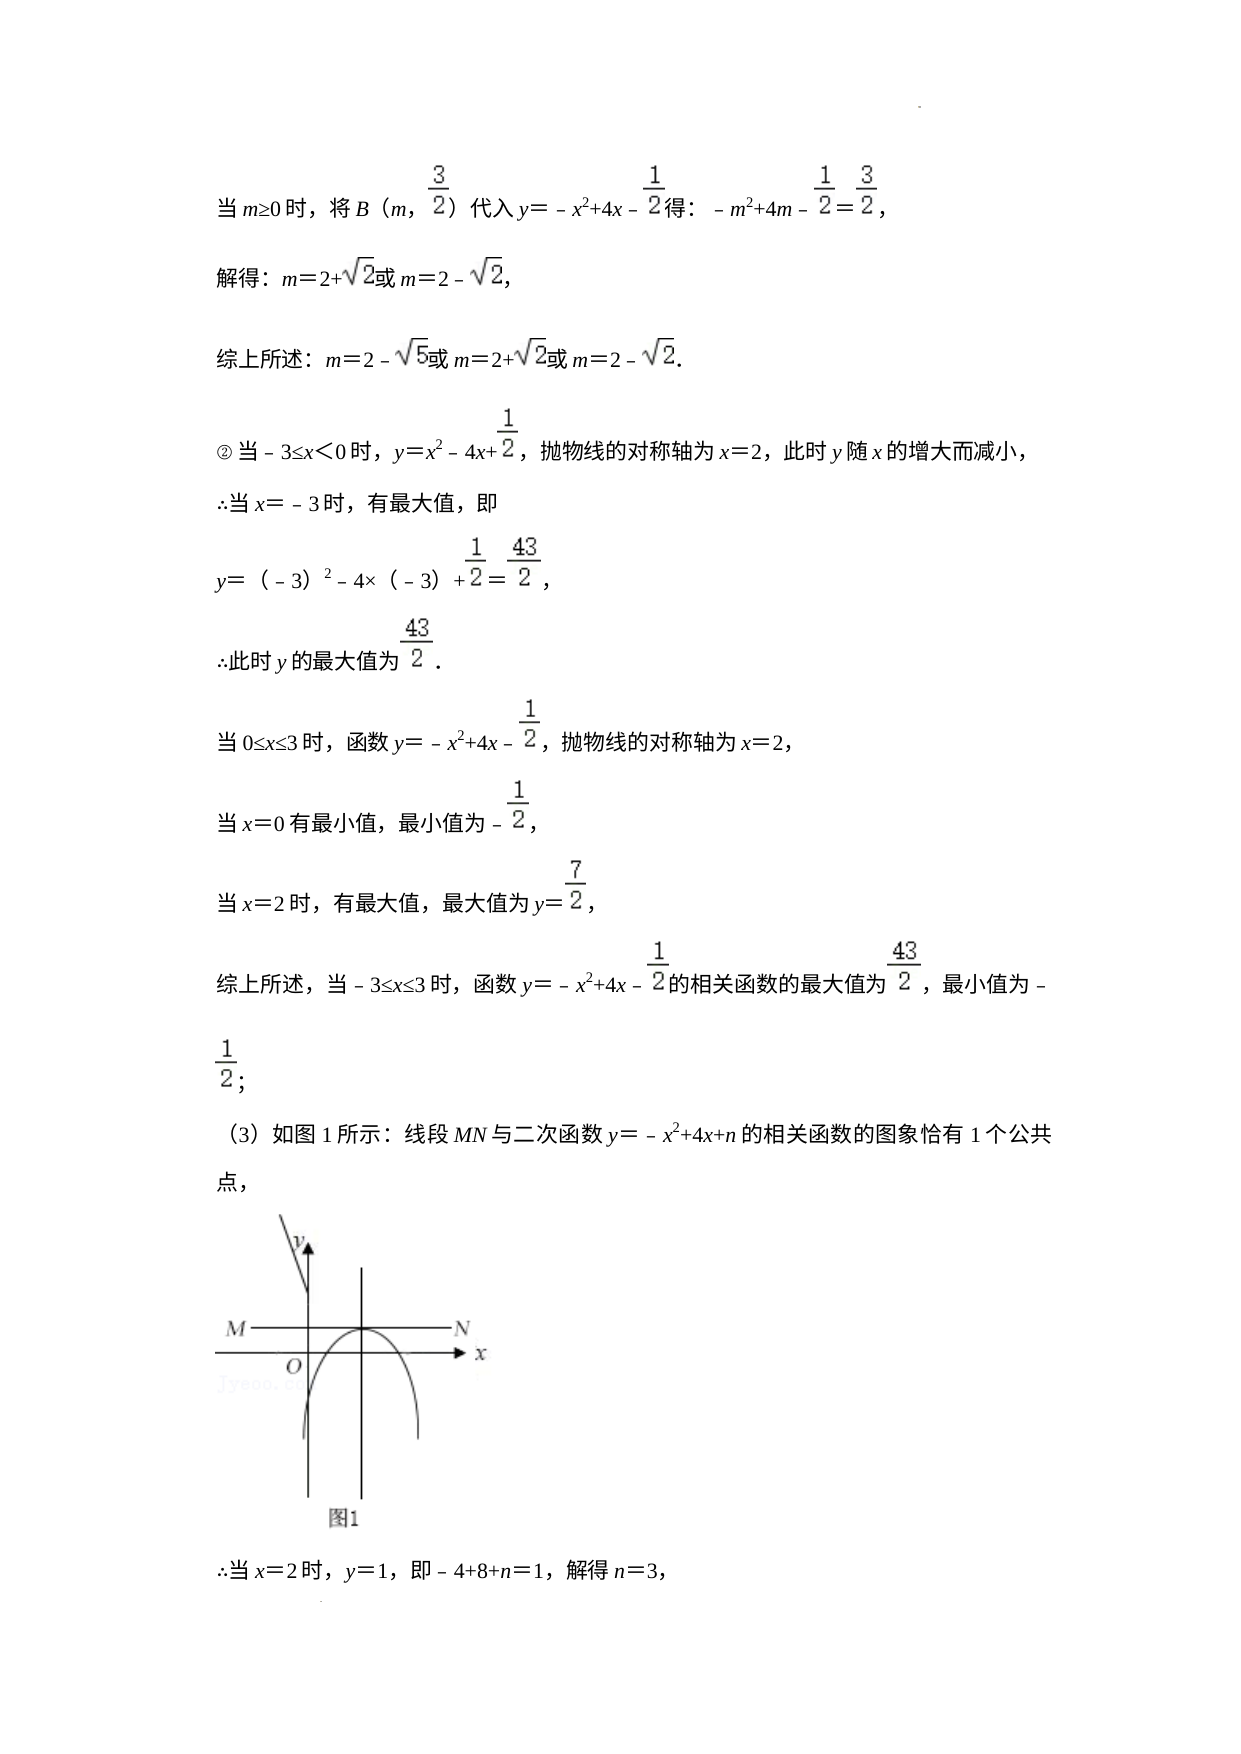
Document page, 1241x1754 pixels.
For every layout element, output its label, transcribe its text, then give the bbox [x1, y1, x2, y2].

text ∴此时y的最大值为． [216, 614, 1053, 679]
picture [507, 776, 529, 831]
picture [647, 937, 669, 993]
picture [642, 338, 674, 367]
picture [400, 614, 433, 670]
picture [519, 695, 540, 750]
text 当x＝2时，有最大值，最大值为y＝， [216, 857, 1053, 922]
text 综上所述：m＝2﹣或m＝2+或m＝2﹣． [216, 324, 1053, 389]
picture [215, 1035, 237, 1090]
picture [395, 338, 428, 367]
text ∴当x＝﹣3时，有最大值，即 [216, 485, 1053, 518]
text 解得：m＝2+或m＝2﹣， [216, 243, 1053, 308]
text （3）如图1所示：线段MN与二次函数y＝﹣x2+4x+n的相关函数的图象恰有1个公共点， [216, 1116, 1053, 1197]
picture [514, 338, 546, 367]
picture [342, 257, 374, 287]
text 当m≥0时，将B（m，）代入y＝﹣x2+4x﹣得：﹣m2+4m﹣＝， [216, 162, 1053, 227]
picture [856, 161, 877, 217]
picture [643, 161, 665, 217]
picture [465, 533, 486, 589]
picture [565, 856, 586, 912]
picture [814, 161, 835, 217]
text ∴当x＝2时，y＝1，即﹣4+8+n＝1，解得n＝3， [216, 1553, 1053, 1586]
text y＝（﹣3）2﹣4×（﹣3）+＝， [216, 534, 1053, 599]
text 当0≤x≤3时，函数y＝﹣x2+4x﹣，抛物线的对称轴为x＝2， [216, 695, 1053, 760]
picture [428, 161, 449, 217]
picture [507, 533, 541, 589]
text 综上所述，当﹣3≤x≤3时，函数y＝﹣x2+4x﹣的相关函数的最大值为，最小值为﹣； [216, 938, 1053, 1100]
picture [887, 937, 921, 993]
text 当x＝0有最小值，最小值为﹣， [216, 776, 1053, 841]
picture [470, 257, 502, 287]
text ②当﹣3≤x＜0时，y＝x2﹣4x+，抛物线的对称轴为x＝2，此时y随x的增大而减小， [216, 404, 1053, 469]
picture [215, 1213, 496, 1534]
picture [497, 404, 518, 460]
